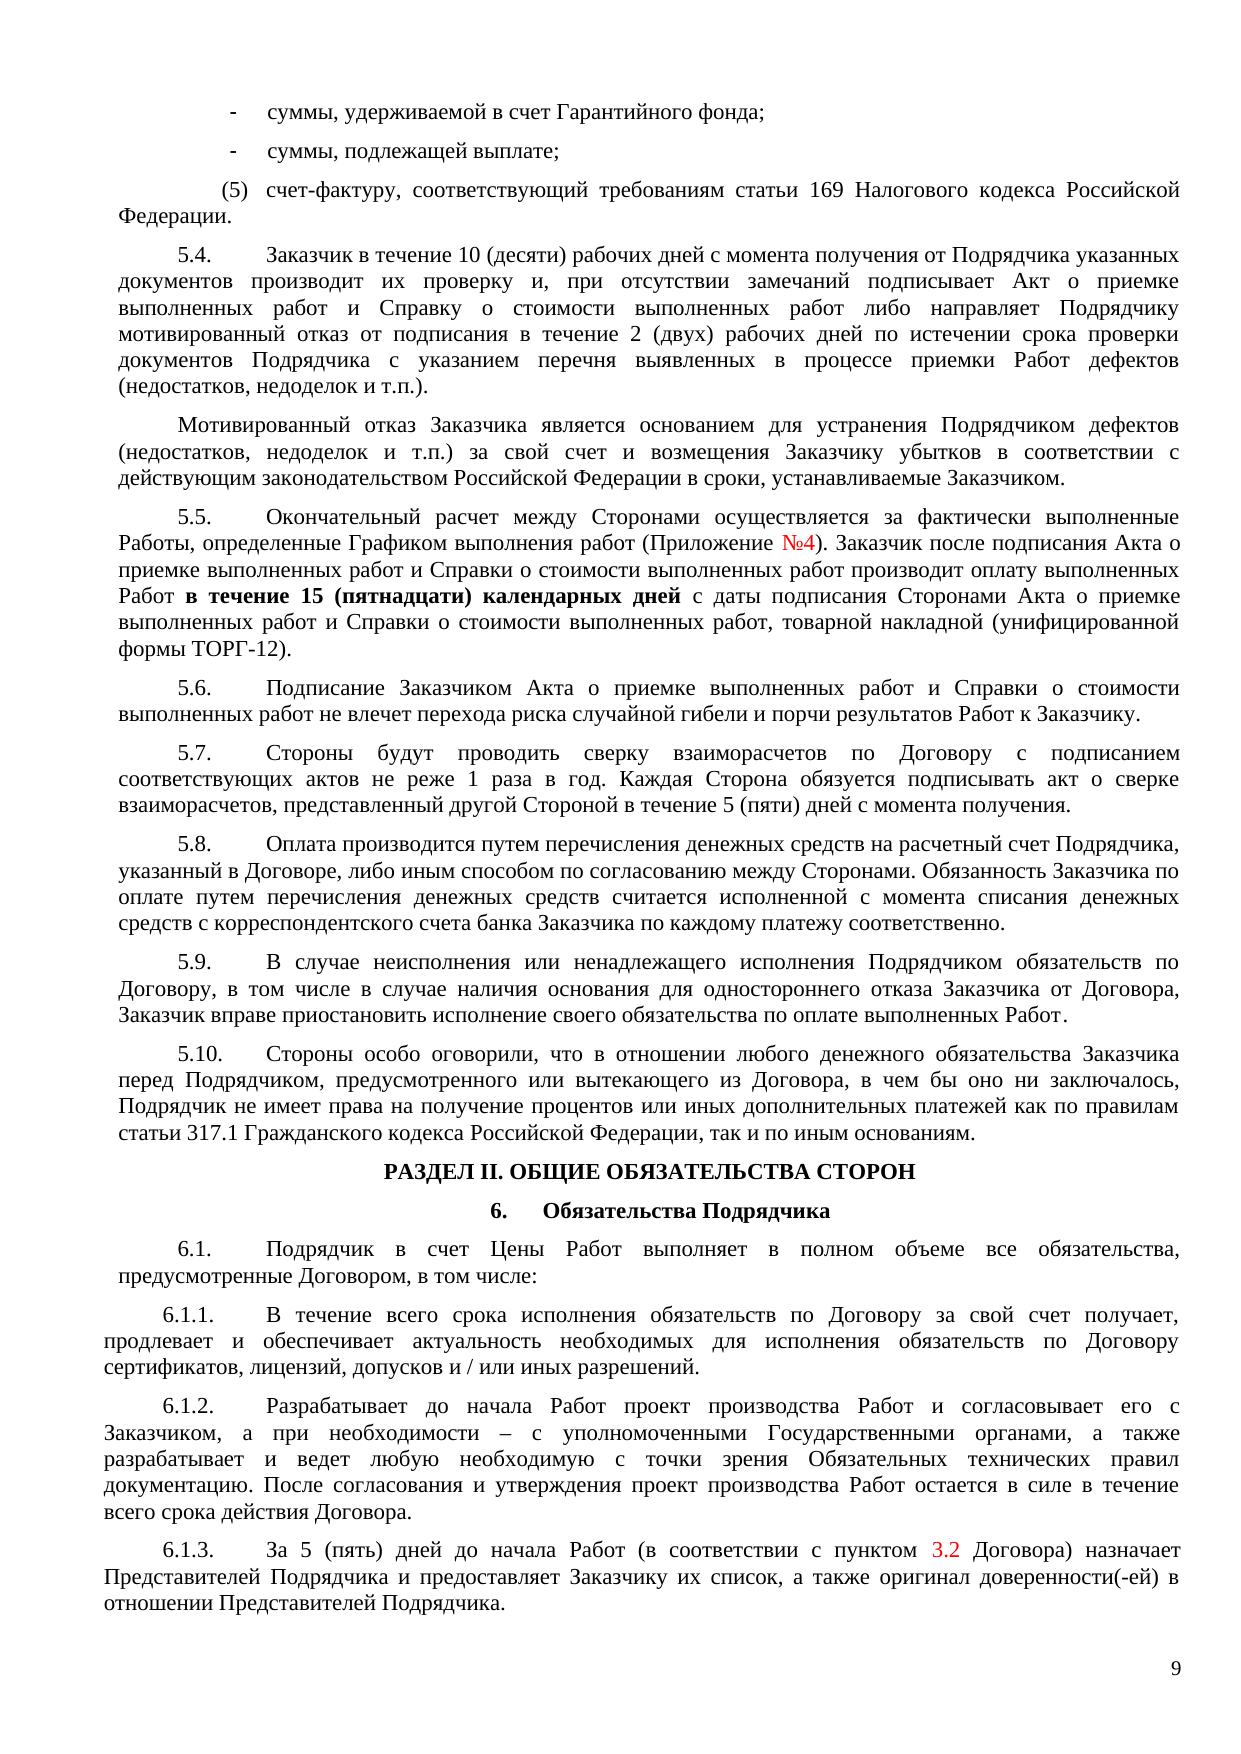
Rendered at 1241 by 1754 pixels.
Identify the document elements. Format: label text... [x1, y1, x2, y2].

text В случае неисполнения или ненадлежащего исполнения Подрядчиком обязательств по Договору, в том числе в случае наличия основания для одностороннего отказа Заказчика от Договора, Заказчик вправе приостановить исполнение своего обязательства по оплате выполненных Работ. [118, 948, 1181, 1027]
text Обязательства Подрядчика [118, 1197, 1181, 1223]
text Стороны особо оговорили, что в отношении любого денежного обязательства Заказчика перед Подрядчиком, предусмотренного или вытекающего из Договора, в чем бы оно ни заключалось, Подрядчик не имеет права на получение процентов или иных дополнительных платежей как по правилам статьи 317.1 Гражданского кодекса Российской Федерации, так и по иным основаниям. [118, 1040, 1181, 1145]
text За 5 (пять) дней до начала Работ (в соответствии с пунктом 3.2 Договора) назначает Представителей Подрядчика и предоставляет Заказчику их список, а также оригинал доверенности(-ей) в отношении Представителей Подрядчика. [103, 1537, 1181, 1616]
text суммы, удерживаемой в счет Гарантийного фонда; [229, 98, 1181, 124]
text суммы, подлежащей выплате; [229, 137, 1181, 163]
text Подписание Заказчиком Акта о приемке выполненных работ и Справки о стоимости выполненных работ не влечет перехода риска случайной гибели и порчи результатов Работ к Заказчику. [118, 674, 1181, 726]
list РАЗДЕЛ II. ОБЩИЕ ОБЯЗАТЕЛЬСТВА СТОРОН [118, 1158, 1181, 1184]
text Заказчик в течение 10 (десяти) рабочих дней с момента получения от Подрядчика указанных документов производит их проверку и, при отсутствии замечаний подписывает Акт о приемке выполненных работ и Справку о стоимости выполненных работ либо направляет Подрядчику мотивированный отказ от подписания в течение 2 (двух) рабочих дней по истечении срока проверки документов Подрядчика с указанием перечня выявленных в процессе приемки Работ дефектов (недостатков, недоделок и т.п.). [118, 241, 1181, 399]
text Разрабатывает до начала Работ проект производства Работ и согласовывает его с Заказчиком, а при необходимости – с уполномоченными Государственными органами, а также разрабатывает и ведет любую необходимую с точки зрения Обязательных технических правил документацию. После согласования и утверждения проект производства Работ остается в силе в течение всего срока действия Договора. [103, 1392, 1181, 1524]
text В течение всего срока исполнения обязательств по Договору за свой счет получает, продлевает и обеспечивает актуальность необходимых для исполнения обязательств по Договору сертификатов, лицензий, допусков и / или иных разрешений. [103, 1301, 1181, 1380]
list Мотивированный отказ Заказчика является основанием для устранения Подрядчиком дефектов (недостатков, недоделок и т.п.) за свой счет и возмещения Заказчику убытков в соответствии с действующим законодательством Российской Федерации в сроки, устанавливаемые Заказчиком. [118, 411, 1181, 491]
text Оплата производится путем перечисления денежных средств на расчетный счет Подрядчика, указанный в Договоре, либо иным способом по согласованию между Сторонами. Обязанность Заказчика по оплате путем перечисления денежных средств считается исполненной с момента списания денежных средств с корреспондентского счета банка Заказчика по каждому платежу соответственно. [118, 830, 1181, 936]
text счет-фактуру, соответствующий требованиям статьи 169 Налогового кодекса Российской Федерации. [118, 176, 1181, 228]
text Окончательный расчет между Сторонами осуществляется за фактически выполненные Работы, определенные Графиком выполнения работ (Приложение №4). Заказчик после подписания Акта о приемке выполненных работ и Справки о стоимости выполненных работ производит оплату выполненных Работ в течение 15 (пятнадцати) календарных дней с даты подписания Сторонами Акта о приемке выполненных работ и Справки о стоимости выполненных работ, товарной накладной (унифицированной формы ТОРГ-12). [118, 503, 1181, 661]
text Подрядчик в счет Цены Работ выполняет в полном объеме все обязательства, предусмотренные Договором, в том числе: [118, 1236, 1181, 1288]
text Стороны будут проводить сверку взаиморасчетов по Договору с подписанием соответствующих актов не реже 1 раза в год. Каждая Сторона обязуется подписывать акт о сверке взаиморасчетов, представленный другой Стороной в течение 5 (пяти) дней с момента получения. [118, 739, 1181, 818]
